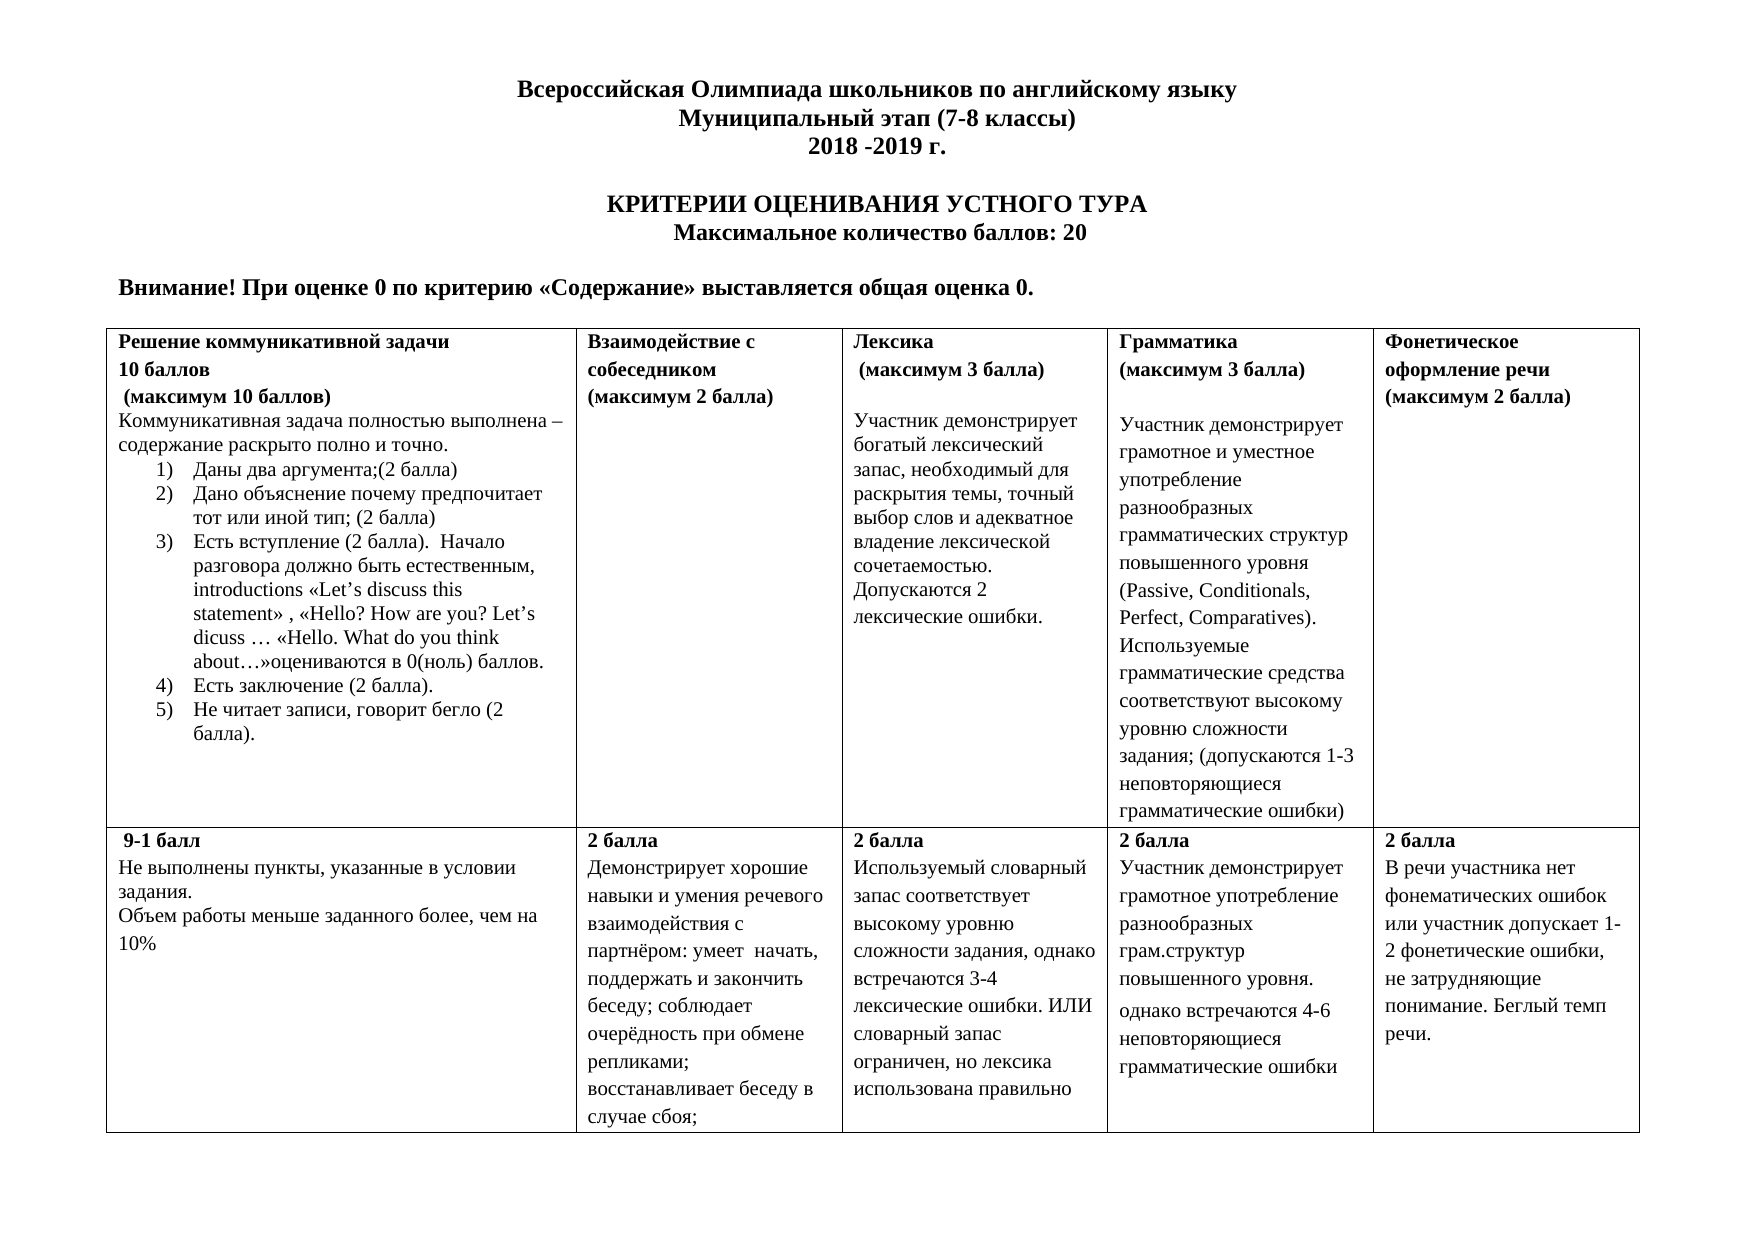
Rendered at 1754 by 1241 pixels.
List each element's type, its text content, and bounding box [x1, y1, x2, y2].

table_header Фонетическое оформление речи (максимум 2 балла) [1374, 329, 1639, 827]
table_header Взаимодействие с собеседником (максимум 2 балла) [577, 329, 842, 827]
table_header Лексика (максимум 3 балла) Участник демонстрирует богатый лексический запас, необходимый для раскрытия темы, точный выбор слов и адекватное владение лексической сочетаемостью. Допускаются 2 лексические ошибки. [843, 329, 1107, 827]
table_header Решение коммуникативной задачи 10 баллов (максимум 10 баллов) Коммуникативная задача полностью выполнена –содержание раскрыто полно и точно. Даны два аргумента;(2 балла) Дано объяснение почему предпочитает тот или иной тип; (2 балла) Есть вступление (2 балла). Начало разговора должно быть естественным, introductions «Let’s discuss this statement» , «Hello? How are you? Let’s dicuss … «Hello. What do you think about…»оцениваются в 0(ноль) баллов. Есть заключение (2 балла). Не читает записи, говорит бегло (2 балла). [107, 329, 576, 827]
table_header Грамматика (максимум 3 балла) Участник демонстрирует грамотное и уместное употребление разнообразных грамматических структур повышенного уровня (Passive, Conditionals, Perfect, Comparatives). Используемые грамматические средства соответствуют высокому уровню сложности задания; (допускаются 1-3 неповторяющиеся грамматические ошибки) [1108, 329, 1373, 827]
table_cell 2 балла Участник демонстрирует грамотное употребление разнообразных грам.структур повышенного уровня. однако встречаются 4-6 неповторяющиеся грамматические ошибки [1108, 828, 1373, 1132]
text Внимание! При оценке 0 по критерию «Содержание» выставляется общая оценка 0. [118, 273, 1636, 300]
table_cell 2 балла В речи участника нет фонематических ошибок или участник допускает 1-2 фонетические ошибки, не затрудняющие понимание. Беглый темп речи. [1374, 828, 1639, 1132]
text Всероссийская Олимпиада школьников по английскому языку [118, 74, 1636, 103]
table_cell 2 балла Используемый словарный запас соответствует высокому уровню сложности задания, однако встречаются 3-4 лексические ошибки. ИЛИ словарный запас ограничен, но лексика использована правильно [843, 828, 1107, 1132]
text Муниципальный этап (7-8 классы) [118, 103, 1636, 131]
table_cell 9-1 балл Не выполнены пункты, указанные в условии задания. Объем работы меньше заданного более, чем на 10% [107, 828, 576, 1132]
text КРИТЕРИИ ОЦЕНИВАНИЯ УСТНОГО ТУРА [118, 189, 1636, 218]
text 2018 -2019 г. [118, 131, 1636, 160]
table_cell 2 балла Демонстрирует хорошие навыки и умения речевого взаимодействия с партнёром: умеет начать, поддержать и закончить беседу; соблюдает очерёдность при обмене репликами; восстанавливает беседу в случае сбоя; [577, 828, 842, 1132]
text Максимальное количество баллов: 20 [118, 218, 1636, 245]
